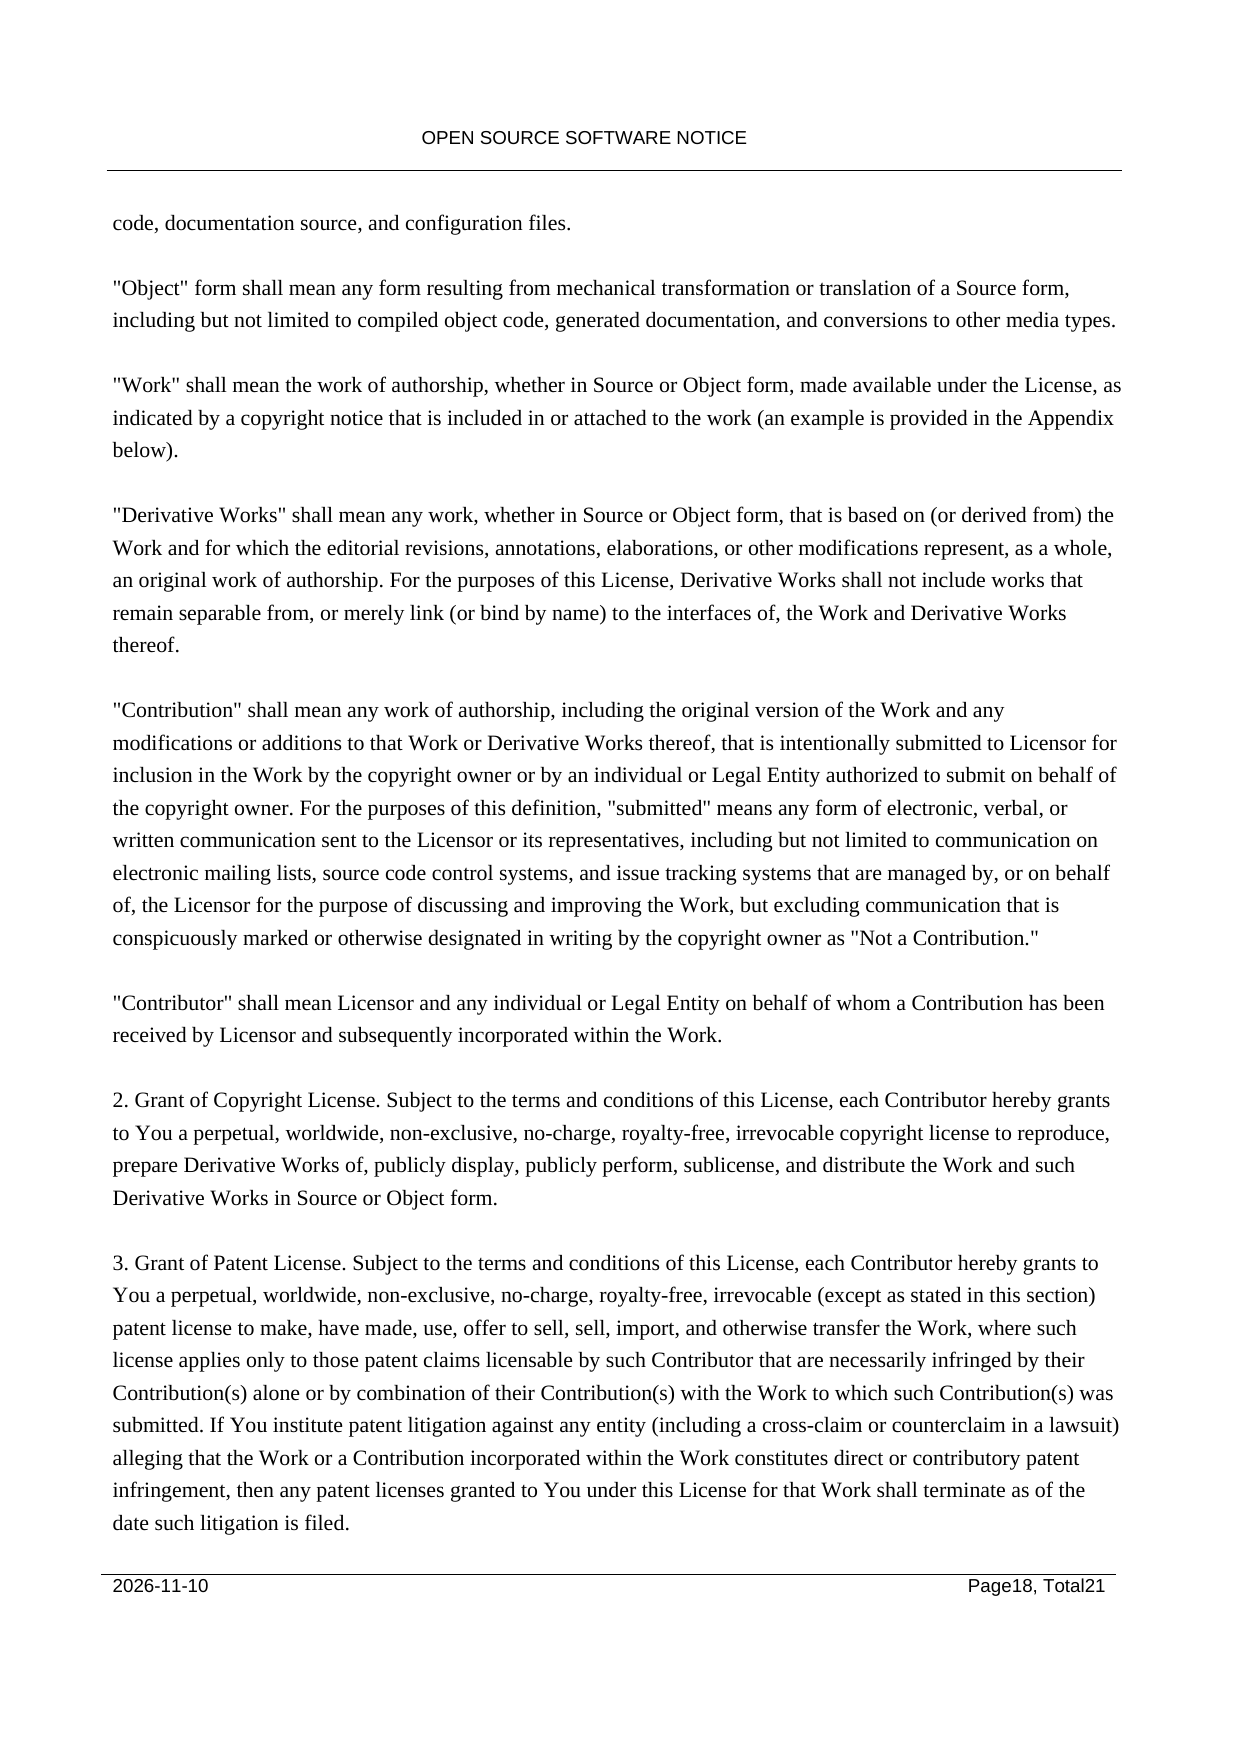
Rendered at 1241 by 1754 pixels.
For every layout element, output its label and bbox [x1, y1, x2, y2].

text [112, 206, 1128, 1539]
